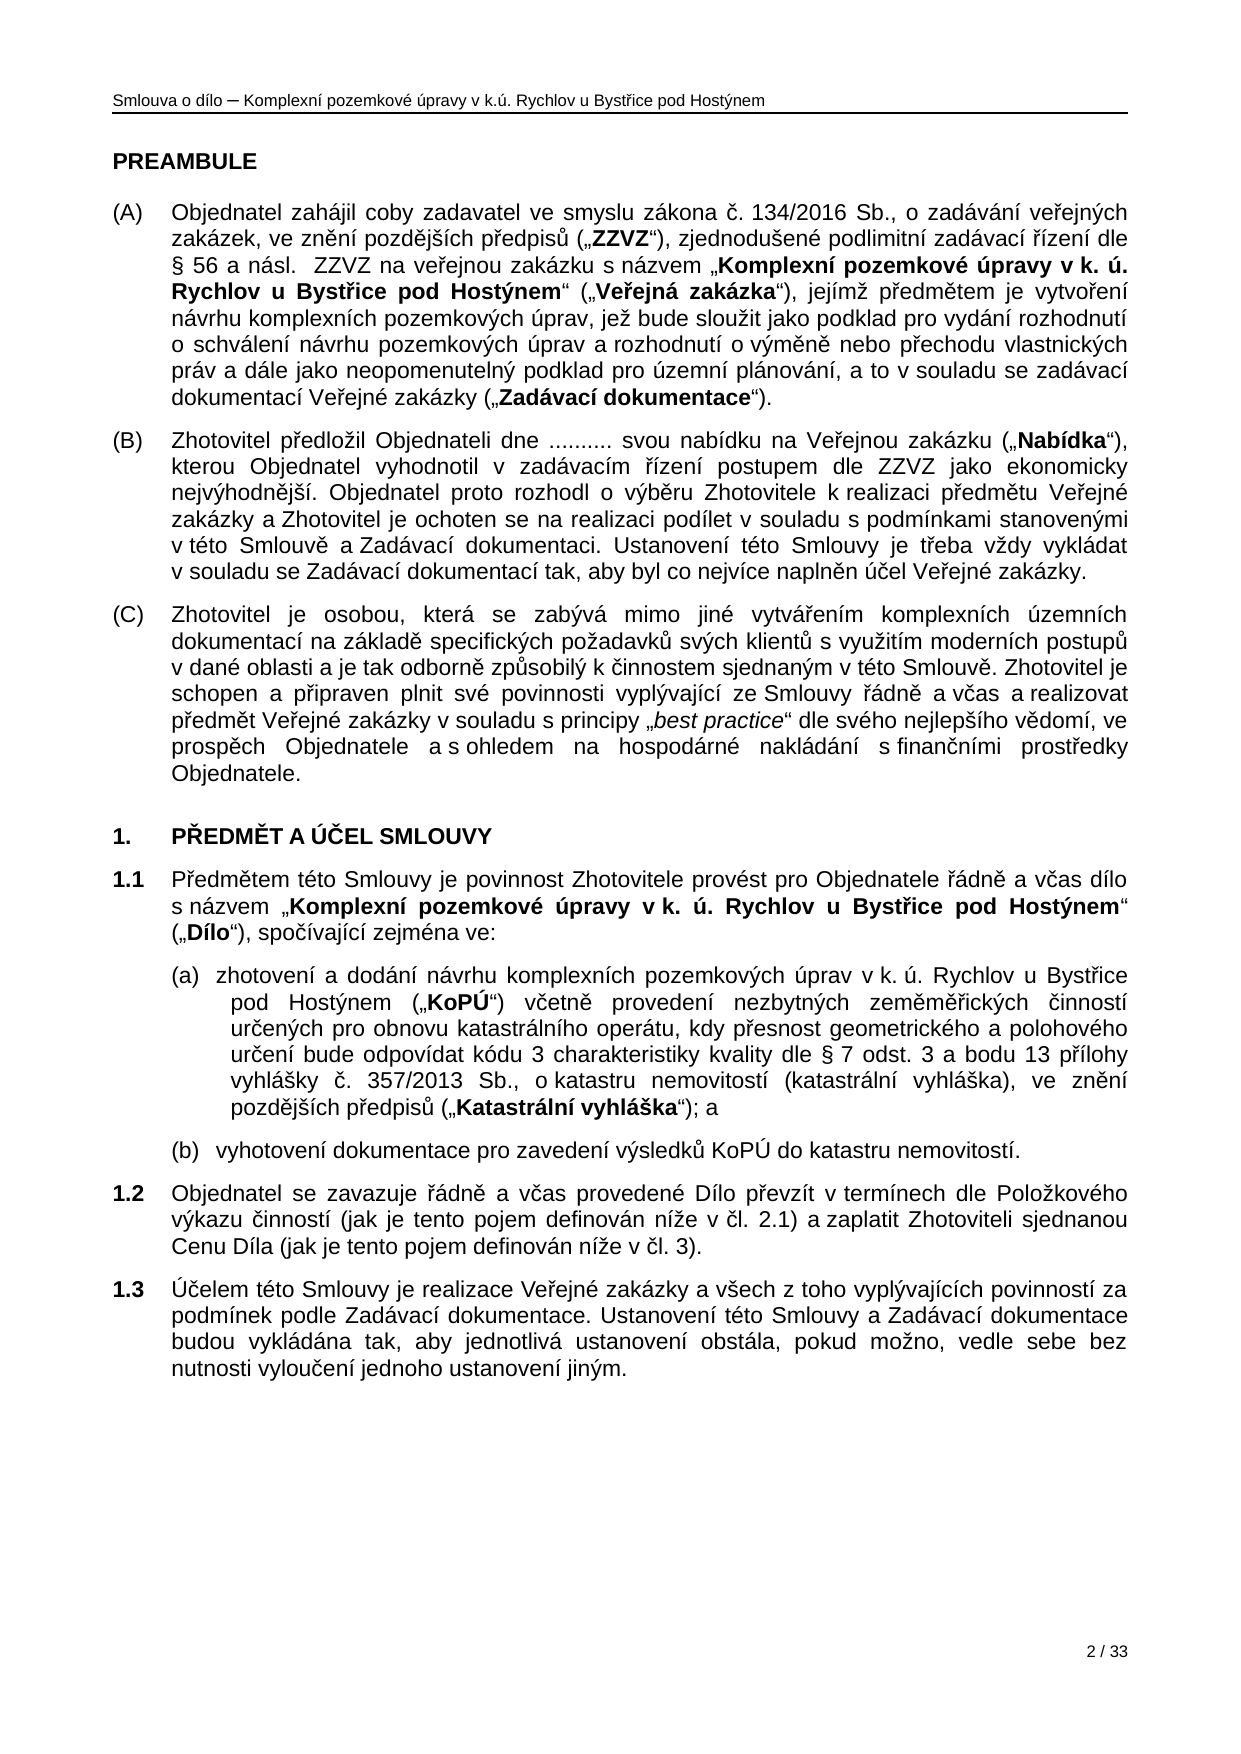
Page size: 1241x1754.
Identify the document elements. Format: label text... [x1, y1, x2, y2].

text zhotovení a dodání návrhu komplexních pozemkových úprav v k. ú. Rychlov u Bystřice pod Hostýnem („KoPÚ“) včetně provedení nezbytných zeměměřických činností určených pro obnovu katastrálního operátu, kdy přesnost geometrického a polohového určení bude odpovídat kódu 3 charakteristiky kvality dle § 7 odst. 3 a bodu 13 přílohy vyhlášky č. 357/2013 Sb., o katastru nemovitostí (katastrální vyhláška), ve znění pozdějších předpisů („Katastrální vyhláška“); a [171, 962, 1128, 1120]
text vyhotovení dokumentace pro zavedení výsledků KoPÚ do katastru nemovitostí. [171, 1137, 1128, 1163]
text Zhotovitel předložil Objednateli dne .......... svou nabídku na Veřejnou zakázku („Nabídka“), kterou Objednatel vyhodnotil v zadávacím řízení postupem dle ZZVZ jako ekonomicky nejvýhodnější. Objednatel proto rozhodl o výběru Zhotovitele k realizaci předmětu Veřejné zakázky a Zhotovitel je ochoten se na realizaci podílet v souladu s podmínkami stanovenými v této Smlouvě a Zadávací dokumentaci. Ustanovení této Smlouvy je třeba vždy vykládat v souladu se Zadávací dokumentací tak, aby byl co nejvíce naplněn účel Veřejné zakázky. [112, 427, 1128, 585]
text Předmětem této Smlouvy je povinnost Zhotovitele provést pro Objednatele řádně a včas dílo s názvem „Komplexní pozemkové úpravy v k. ú. Rychlov u Bystřice pod Hostýnem“ („Dílo“), spočívající zejména ve: [112, 866, 1128, 945]
subtitle Preambule [112, 148, 1128, 174]
text Účelem této Smlouvy je realizace Veřejné zakázky a všech z toho vyplývajících povinností za podmínek podle Zadávací dokumentace. Ustanovení této Smlouvy a Zadávací dokumentace budou vykládána tak, aby jednotlivá ustanovení obstála, pokud možno, vedle sebe bez nutnosti vyloučení jednoho ustanovení jiným. [112, 1276, 1128, 1381]
text Objednatel zahájil coby zadavatel ve smyslu zákona č. 134/2016 Sb., o zadávání veřejných zakázek, ve znění pozdějších předpisů („ZZVZ“), zjednodušené podlimitní zadávací řízení dle § 56 a násl. ZZVZ na veřejnou zakázku s názvem „Komplexní pozemkové úpravy v k. ú. Rychlov u Bystřice pod Hostýnem“ („Veřejná zakázka“), jejímž předmětem je vytvoření návrhu komplexních pozemkových úprav, jež bude sloužit jako podklad pro vydání rozhodnutí o schválení návrhu pozemkových úprav a rozhodnutí o výměně nebo přechodu vlastnických práv a dále jako neopomenutelný podklad pro územní plánování, a to v souladu se zadávací dokumentací Veřejné zakázky („Zadávací dokumentace“). [112, 199, 1128, 410]
text Objednatel se zavazuje řádně a včas provedené Dílo převzít v termínech dle Položkového výkazu činností (jak je tento pojem definován níže v čl. 2.1) a zaplatit Zhotoviteli sjednanou Cenu Díla (jak je tento pojem definován níže v čl. 3). [112, 1180, 1128, 1259]
text Předmět a účel smlouvy [112, 823, 1128, 850]
text Zhotovitel je osobou, která se zabývá mimo jiné vytvářením komplexních územních dokumentací na základě specifických požadavků svých klientů s využitím moderních postupů v dané oblasti a je tak odborně způsobilý k činnostem sjednaným v této Smlouvě. Zhotovitel je schopen a připraven plnit své povinnosti vyplývající ze Smlouvy řádně a včas a realizovat předmět Veřejné zakázky v souladu s principy „best practice“ dle svého nejlepšího vědomí, ve prospěch Objednatele a s ohledem na hospodárné nakládání s finančními prostředky Objednatele. [112, 601, 1128, 786]
